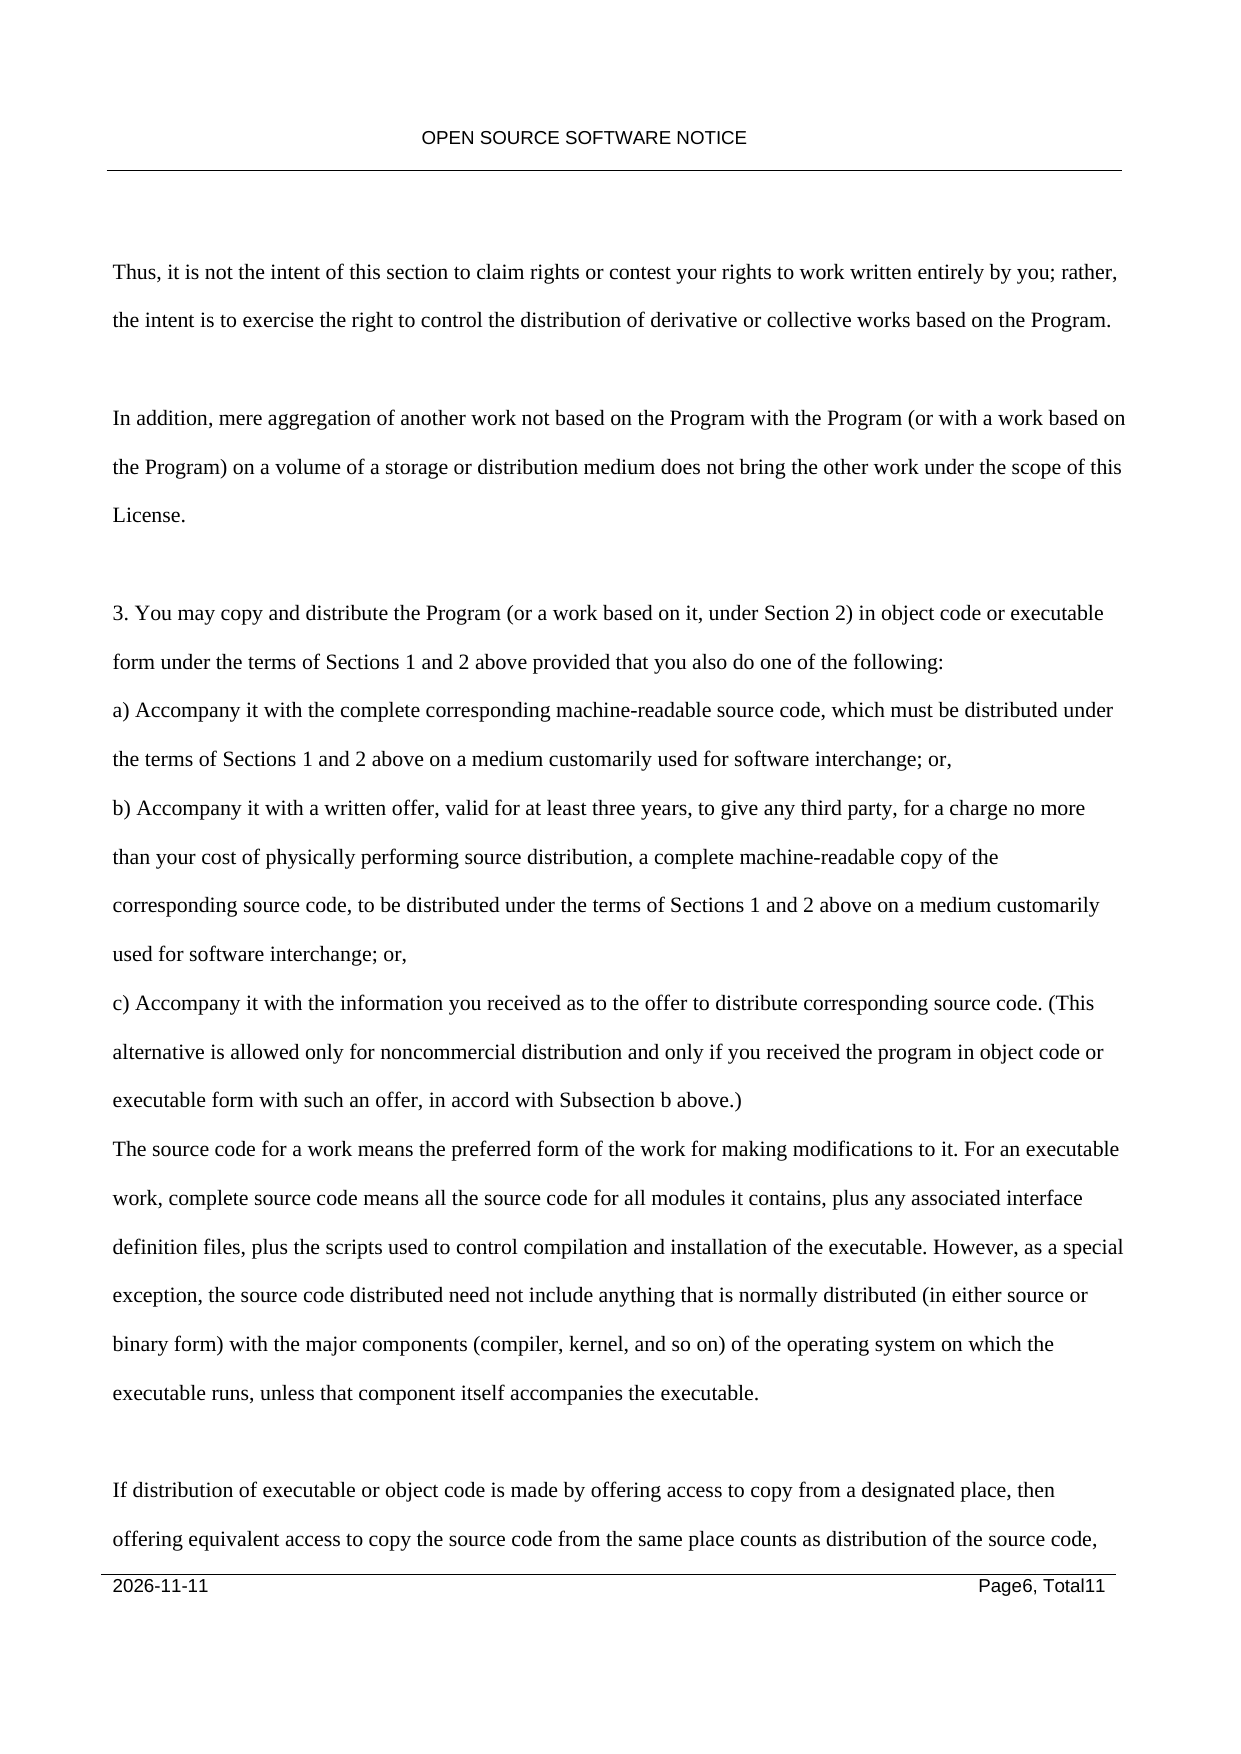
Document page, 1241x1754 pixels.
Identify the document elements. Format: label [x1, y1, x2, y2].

text [112, 206, 1128, 1555]
